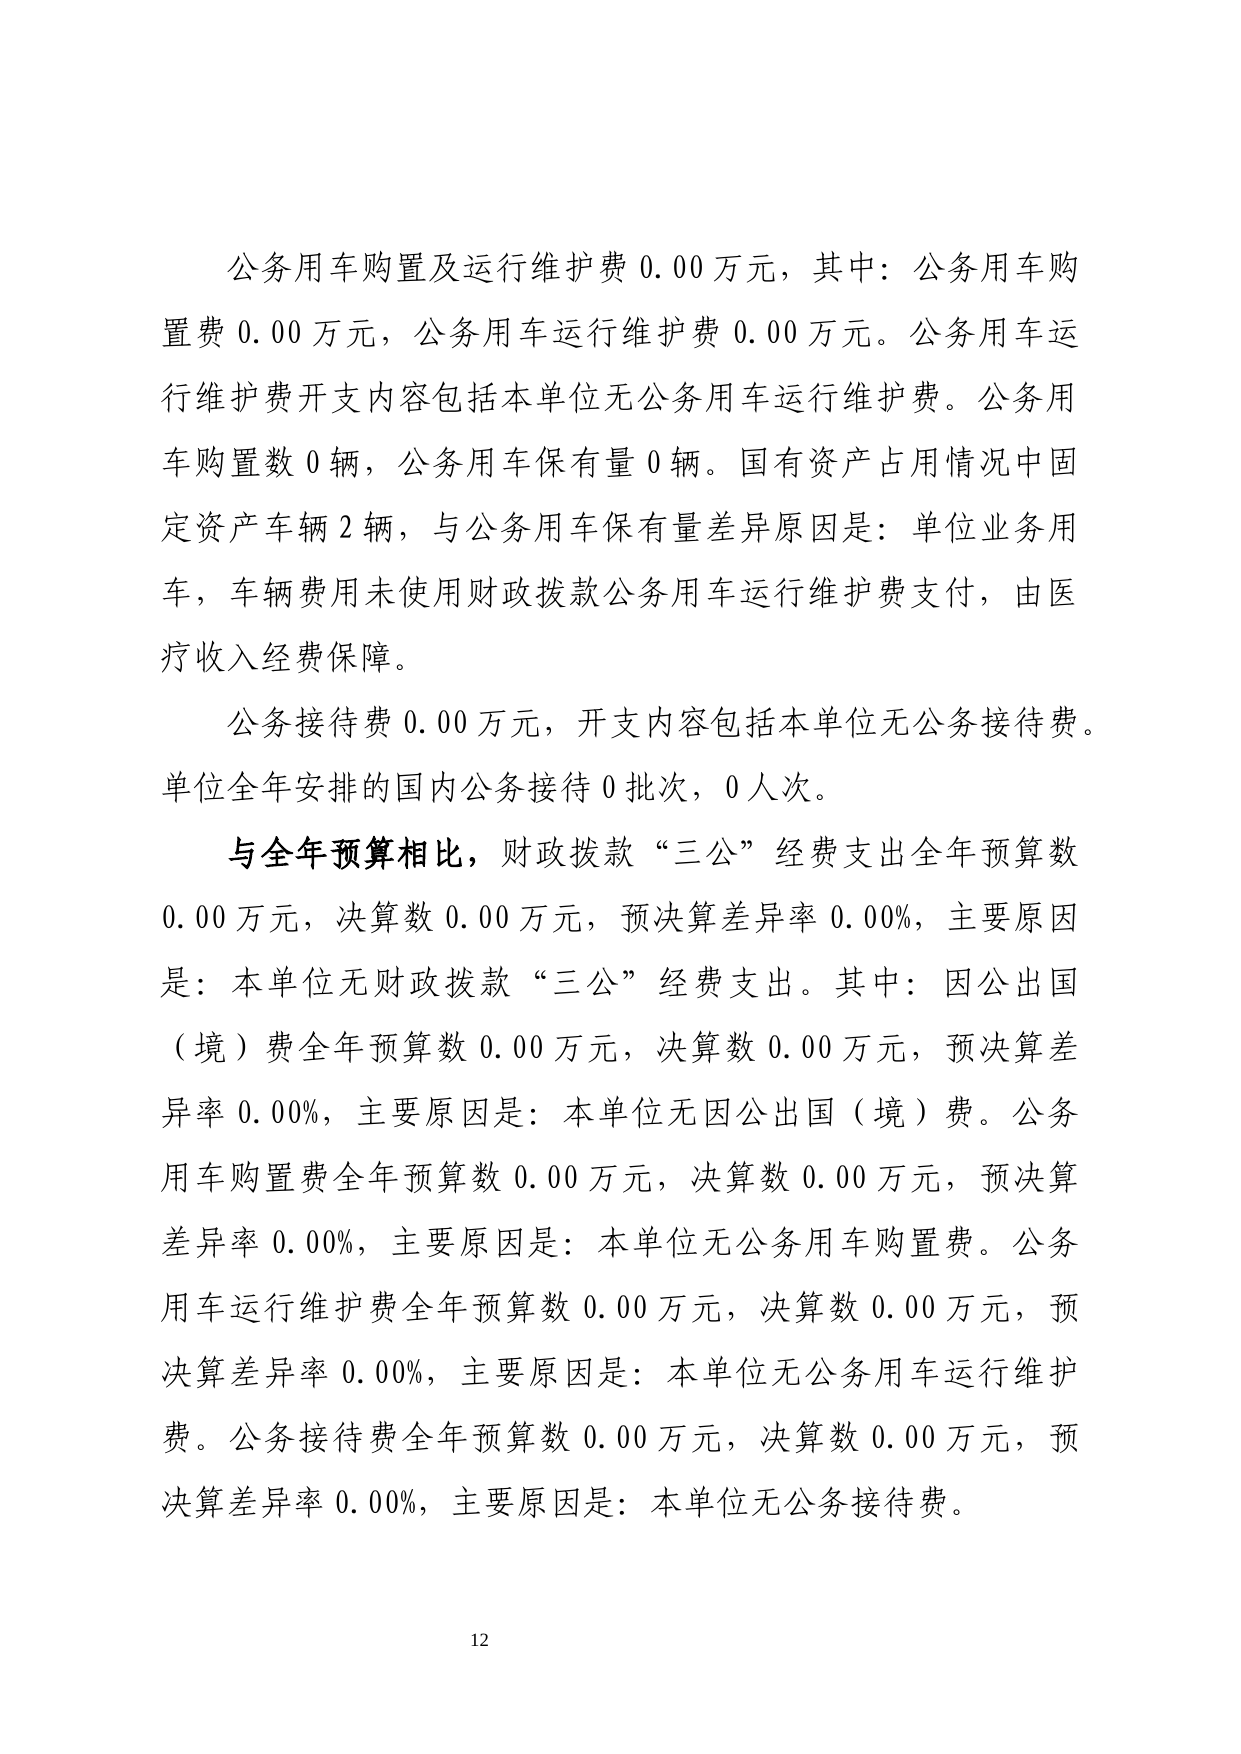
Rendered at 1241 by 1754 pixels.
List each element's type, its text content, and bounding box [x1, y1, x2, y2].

text 与全年预算相比，财政拨款“三公”经费支出全年预算数0.00万元，决算数0.00万元，预决算差异率0.00%，主要原因是：本单位无财政拨款“三公”经费支出。其中：因公出国（境）费全年预算数0.00万元，决算数0.00万元，预决算差异率0.00%，主要原因是：本单位无因公出国（境）费。公务用车购置费全年预算数0.00万元，决算数0.00万元，预决算差异率0.00%，主要原因是：本单位无公务用车购置费。公务用车运行维护费全年预算数0.00万元，决算数0.00万元，预决算差异率0.00%，主要原因是：本单位无公务用车运行维护费。公务接待费全年预算数0.00万元，决算数0.00万元，预决算差异率0.00%，主要原因是：本单位无公务接待费。 [159, 818, 1081, 1533]
text 公务接待费0.00万元，开支内容包括本单位无公务接待费。单位全年安排的国内公务接待0批次，0人次。 [159, 688, 1081, 818]
text 公务用车购置及运行维护费0.00万元，其中：公务用车购置费0.00万元，公务用车运行维护费0.00万元。公务用车运行维护费开支内容包括本单位无公务用车运行维护费。公务用车购置数0辆，公务用车保有量0辆。国有资产占用情况中固定资产车辆2辆，与公务用车保有量差异原因是：单位业务用车，车辆费用未使用财政拨款公务用车运行维护费支付，由医疗收入经费保障。 [159, 233, 1081, 688]
